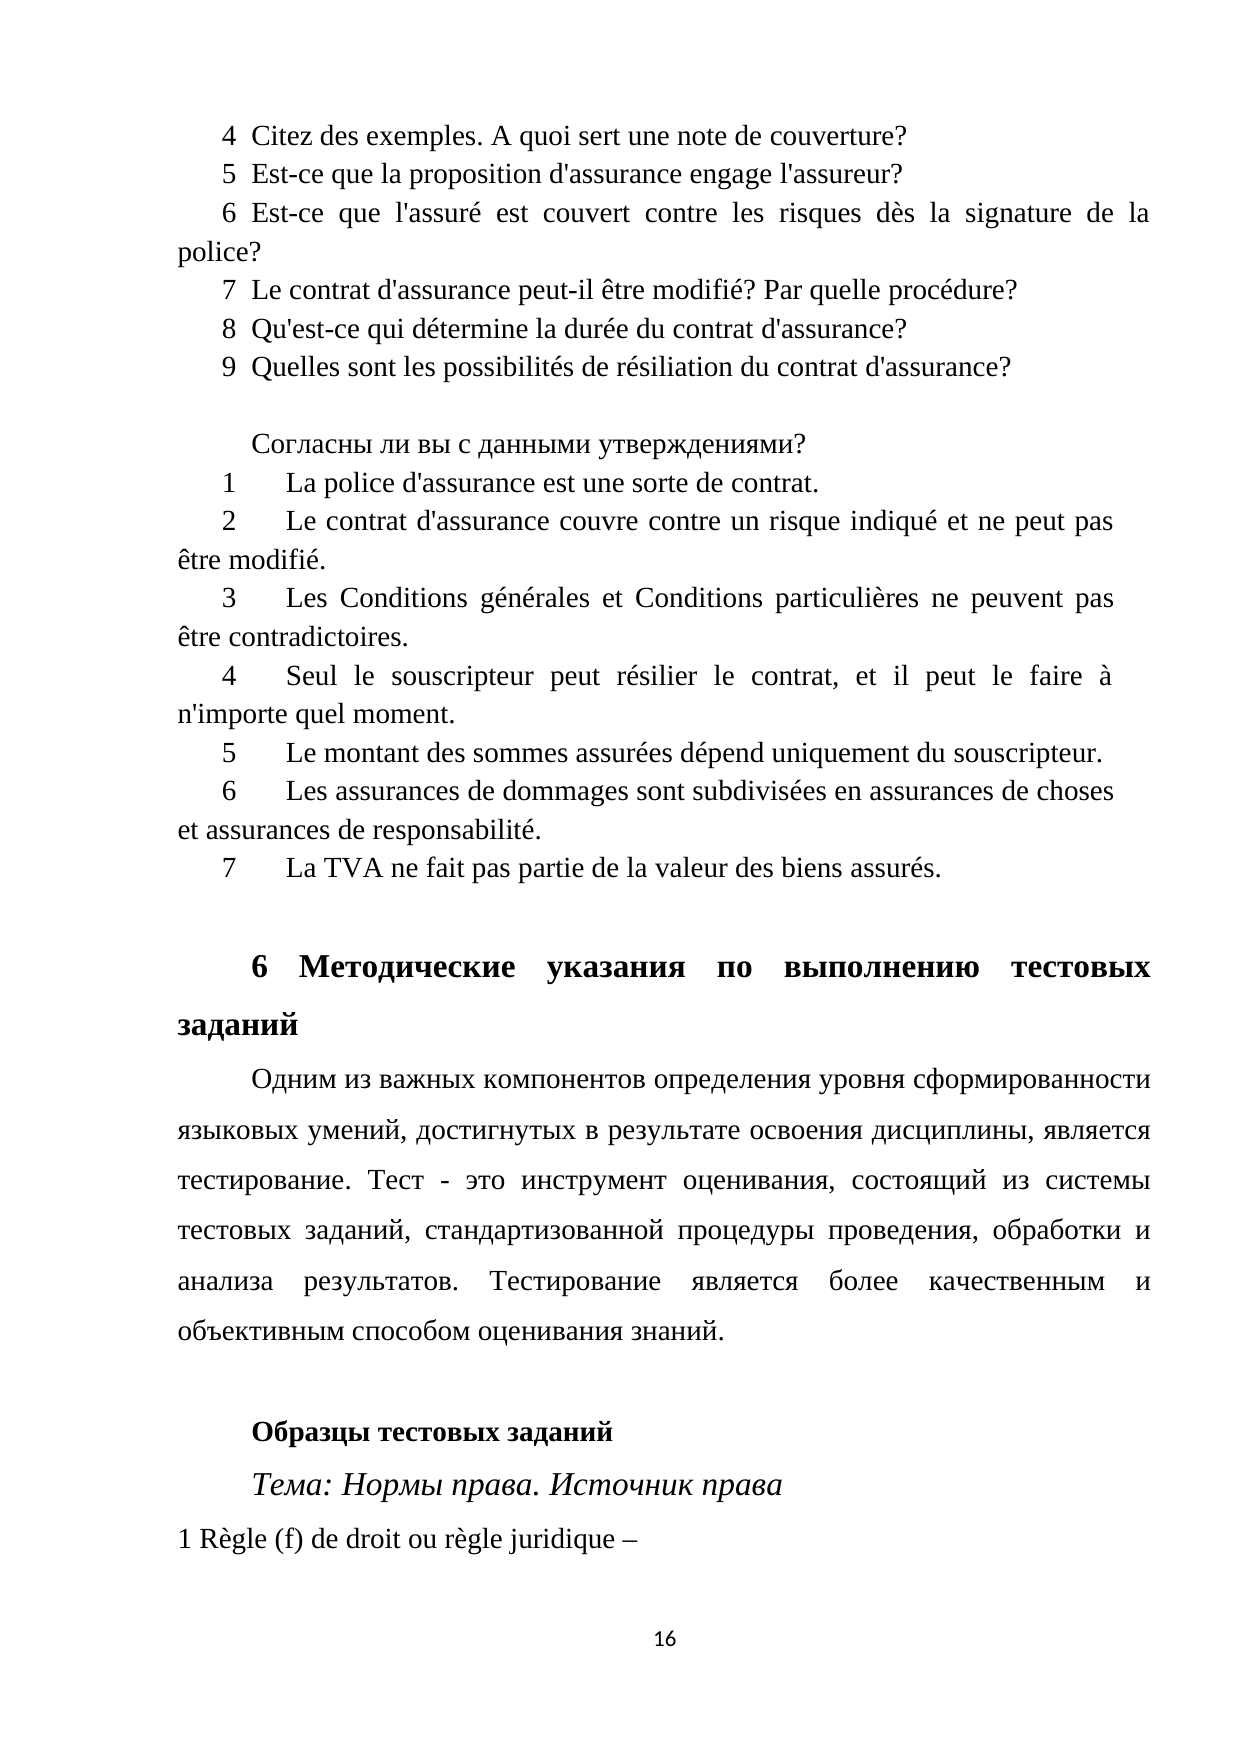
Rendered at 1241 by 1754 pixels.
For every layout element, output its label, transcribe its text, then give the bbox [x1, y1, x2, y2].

list Seul le souscripteur peut résilier le contrat, et il peut le faire à n'importe quel moment. [177, 658, 1114, 730]
text 6 Методические указания по выполнению тестовых заданий [177, 946, 1152, 1042]
text Образцы тестовых заданий [177, 1414, 1152, 1447]
list Est-ce que la proposition d'assurance engage l'assureur? [177, 157, 1152, 190]
list Le contrat d'assurance couvre contre un risque indiqué et ne peut pas être modifié. [177, 503, 1114, 576]
text 1 Règle (f) de droit ou règle juridique – [177, 1521, 1152, 1555]
text Тема: Нормы права. Источник права [177, 1464, 1152, 1502]
list La police d'assurance est une sorte de contrat. [177, 465, 1152, 498]
list Les Conditions générales et Conditions particulières ne peuvent pas être contradictoires. [177, 581, 1115, 653]
text Согласны ли вы с данными утверждениями? [177, 426, 1152, 460]
text Одним из важных компонентов определения уровня сформированности языковых умений, достигнутых в результате освоения дисциплины, является тестирование. Тест - это инструмент оценивания, состоящий из системы тестовых заданий, стандартизованной процедуры проведения, обработки и анализа результатов. Тестирование является более качественным и объективным способом оценивания знаний. [177, 1061, 1152, 1347]
list Quelles sont les possibilités de résiliation du contrat d'assurance? [177, 349, 1152, 383]
list Les assurances de dommages sont subdivisées en assurances de choses et assurances de responsabilité. [177, 773, 1115, 845]
list Le contrat d'assurance peut-il être modifié? Par quelle procédure? [177, 272, 1152, 306]
list Est-ce que l'assuré est couvert contre les risques dès la signature de la police? [177, 195, 1152, 267]
list Qu'est-ce qui détermine la durée du contrat d'assurance? [177, 311, 1152, 344]
list Citez des exemples. A quoi sert une note de couverture? [177, 118, 1152, 152]
list Le montant des sommes assurées dépend uniquement du souscripteur. [177, 735, 1152, 768]
list La TVA ne fait pas partie de la valeur des biens assurés. [177, 850, 1152, 884]
